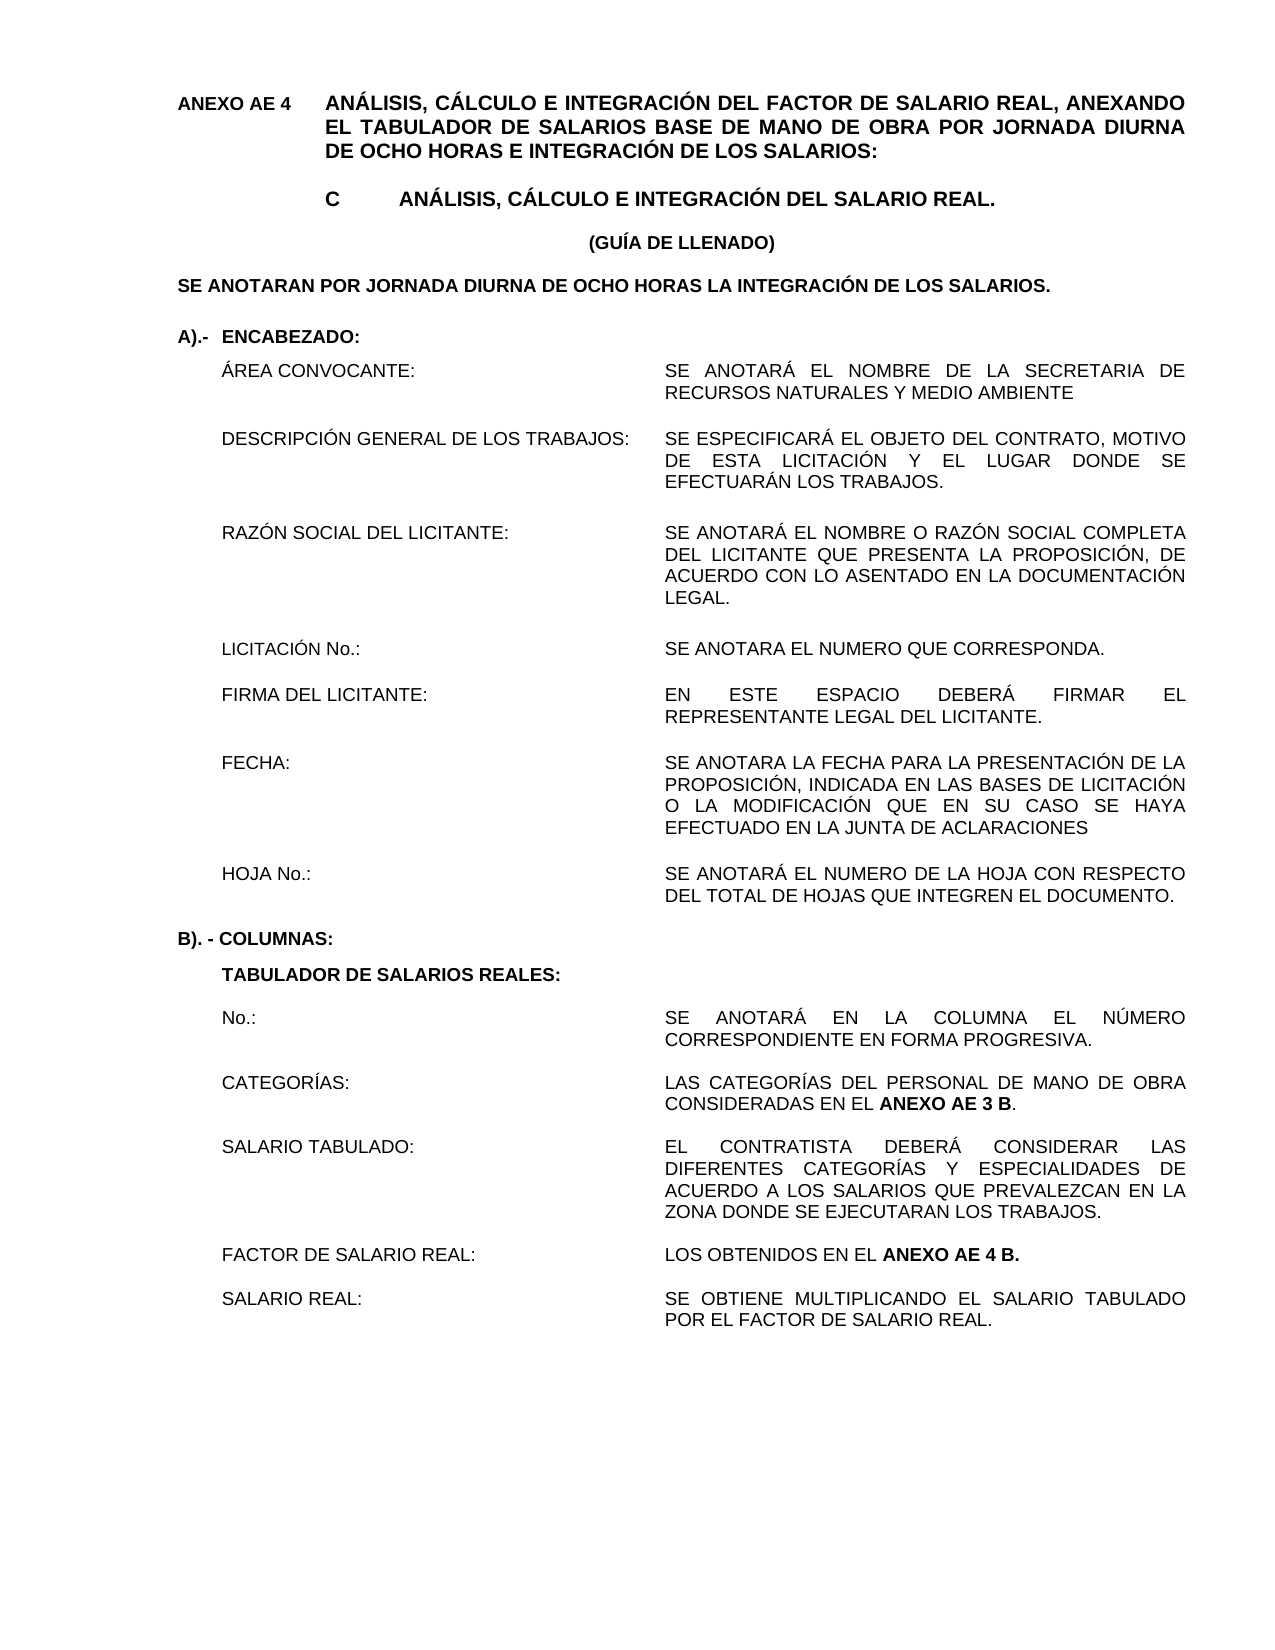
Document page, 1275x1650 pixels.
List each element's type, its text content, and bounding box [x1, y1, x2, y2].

text DESCRIPCIÓN GENERAL DE LOS TRABAJOS: SE ESPECIFICARÁ EL OBJETO DEL CONTRATO, MOTIVO DE ESTA LICITACIÓN Y EL LUGAR DONDE SE EFECTUARÁN LOS TRABAJOS. [221, 428, 1186, 493]
text ÁREA CONVOCANTE: SE ANOTARÁ EL NOMBRE DE LA SECRETARIA DE RECURSOS NATURALES Y MEDIO AMBIENTE [221, 360, 1186, 403]
text HOJA No.: SE ANOTARÁ EL NUMERO DE LA HOJA CON RESPECTO DEL TOTAL DE HOJAS QUE INTEGREN EL DOCUMENTO. [222, 863, 1186, 906]
text SALARIO TABULADO: EL CONTRATISTA DEBERÁ CONSIDERAR LAS DIFERENTES CATEGORÍAS Y ESPECIALIDADES DE ACUERDO A LOS SALARIOS QUE PREVALEZCAN EN LA ZONA DONDE SE EJECUTARAN LOS TRABAJOS. [222, 1136, 1186, 1223]
text A).- ENCABEZADO: [177, 326, 1111, 347]
text SALARIO REAL: SE OBTIENE MULTIPLICANDO EL SALARIO TABULADO POR EL FACTOR DE SALARIO REAL. [222, 1287, 1186, 1330]
text LICITACIÓN No.: SE ANOTARA EL NUMERO QUE CORRESPONDA. [221, 637, 1186, 659]
text FACTOR DE SALARIO REAL: LOS OBTENIDOS EN EL ANEXO AE 4 B. [222, 1244, 1186, 1266]
text B). - COLUMNAS: [177, 928, 1186, 949]
text No.: SE ANOTARÁ EN LA COLUMNA EL NÚMERO CORRESPONDIENTE EN FORMA PROGRESIVA. [222, 1007, 1186, 1050]
text SE ANOTARAN POR JORNADA DIURNA DE OCHO HORAS LA INTEGRACIÓN DE LOS SALARIOS. [177, 275, 1111, 297]
text CATEGORÍAS: LAS CATEGORÍAS DEL PERSONAL DE MANO DE OBRA CONSIDERADAS EN EL ANEXO AE 3 B. [222, 1072, 1186, 1115]
text FIRMA DEL LICITANTE: EN ESTE ESPACIO DEBERÁ FIRMAR EL REPRESENTANTE LEGAL DEL LICITANTE. [221, 684, 1186, 727]
text TABULADOR DE SALARIOS REALES: [222, 964, 1186, 985]
text FECHA: SE ANOTARA LA FECHA PARA LA PRESENTACIÓN DE LA PROPOSICIÓN, INDICADA EN LAS BASES DE LICITACIÓN O LA MODIFICACIÓN QUE EN SU CASO SE HAYA EFECTUADO EN LA JUNTA DE ACLARACIONES [221, 752, 1186, 838]
text RAZÓN SOCIAL DEL LICITANTE: SE ANOTARÁ EL NOMBRE O RAZÓN SOCIAL COMPLETA DEL LICITANTE QUE PRESENTA LA PROPOSICIÓN, DE ACUERDO CON LO ASENTADO EN LA DOCUMENTACIÓN LEGAL. [222, 522, 1186, 608]
